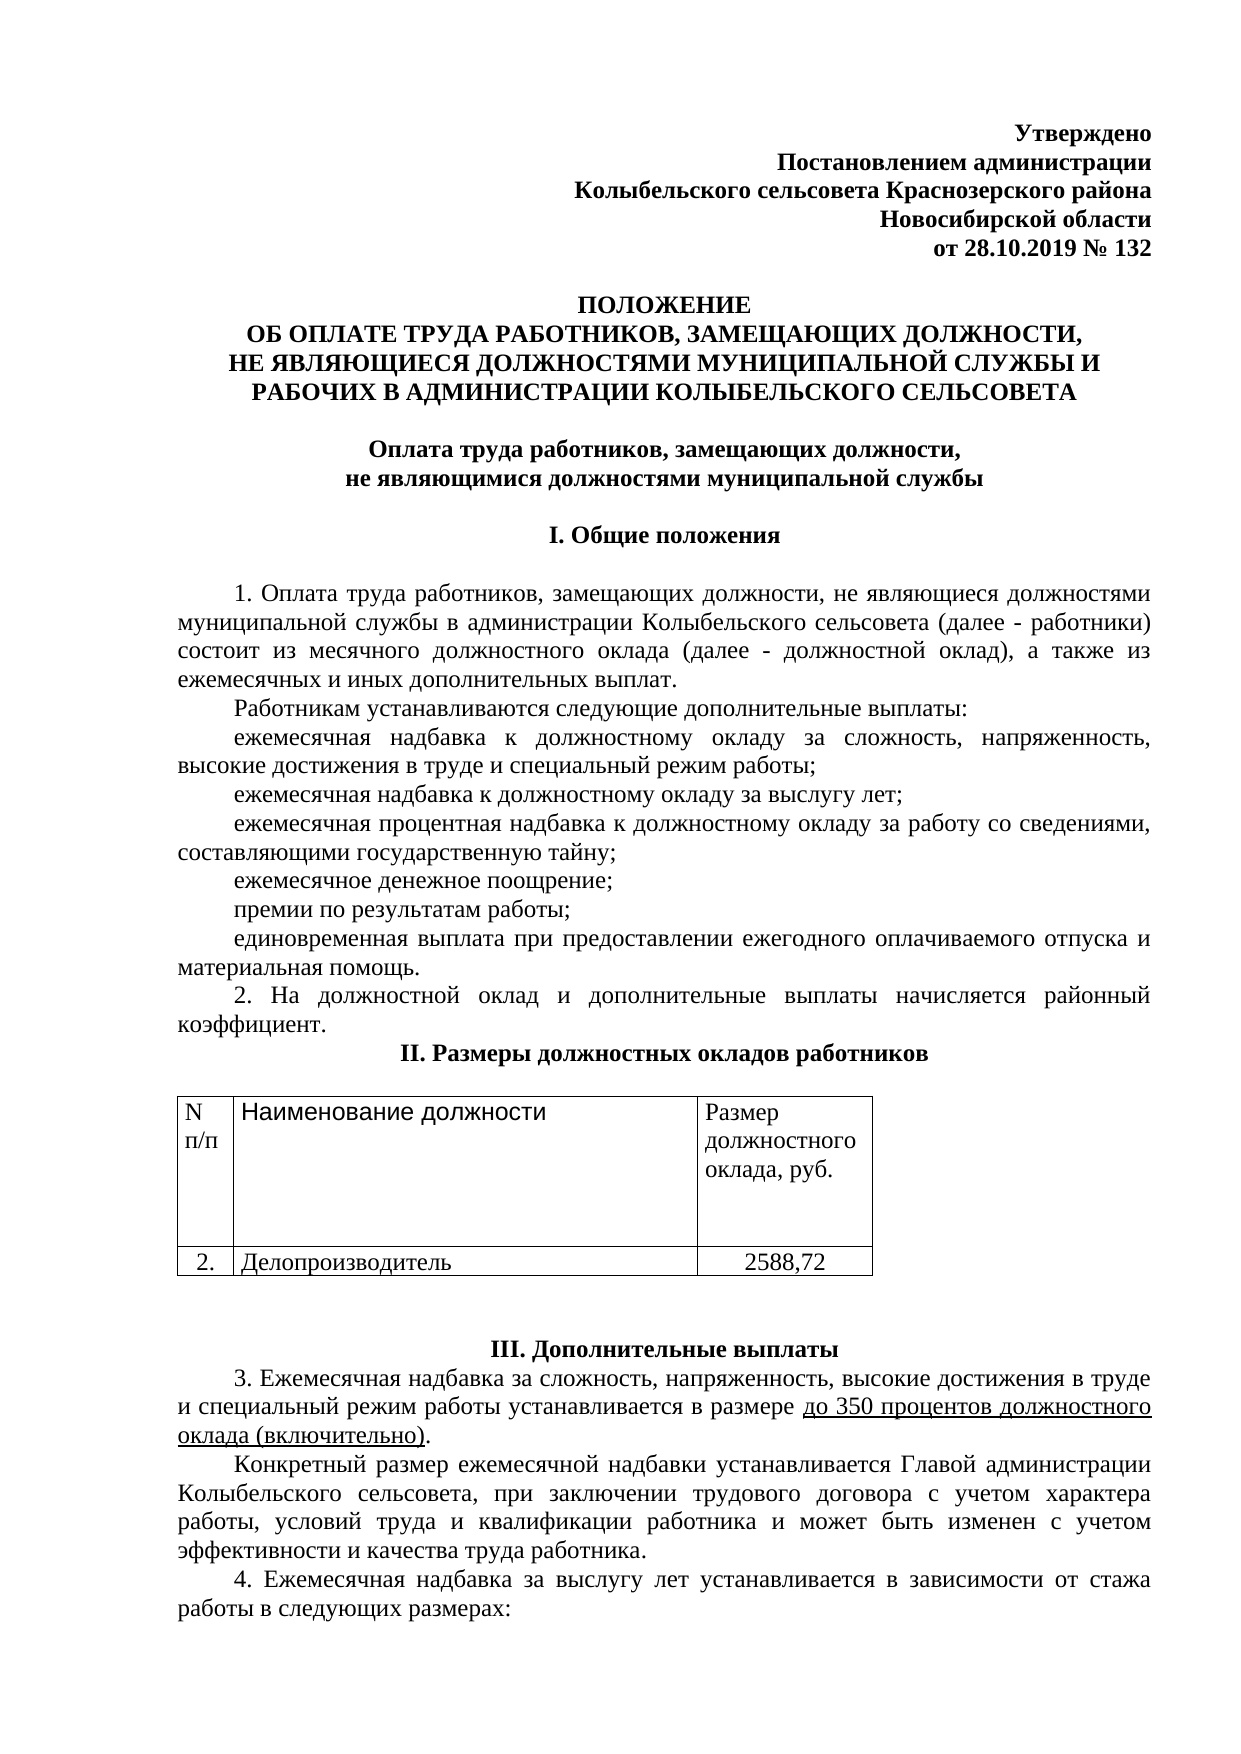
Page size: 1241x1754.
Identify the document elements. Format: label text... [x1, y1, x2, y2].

table_cell 2588,72 [698, 1247, 872, 1275]
text от 28.10.2019 № 132 [177, 233, 1152, 262]
text ежемесячная надбавка к должностному окладу за сложность, напряженность, высокие достижения в труде и специальный режим работы; [177, 722, 1152, 779]
table_cell Делопроизводитель [234, 1247, 697, 1275]
text 1. Оплата труда работников, замещающих должности, не являющиеся должностями муниципальной службы в администрации Колыбельского сельсовета (далее - работники) состоит из месячного должностного оклада (далее - должностной оклад), а также из ежемесячных и иных дополнительных выплат. [177, 578, 1152, 693]
table_header Наименование должности [234, 1097, 697, 1246]
table_header N п/п [178, 1097, 233, 1246]
text III. Дополнительные выплаты [177, 1334, 1152, 1363]
title ПОЛОЖЕНИЕ [177, 291, 1152, 319]
text ежемесячная надбавка к должностному окладу за выслугу лет; [177, 779, 1152, 808]
text 4. Ежемесячная надбавка за выслугу лет устанавливается в зависимости от стажа работы в следующих размерах: [177, 1564, 1152, 1621]
text Новосибирской области [177, 204, 1152, 233]
title НЕ ЯВЛЯЮЩИЕСЯ ДОЛЖНОСТЯМИ МУНИЦИПАЛЬНОЙ СЛУЖБЫ И РАБОЧИХ В АДМИНИСТРАЦИИ КОЛЫБЕЛЬСКОГО СЕЛЬСОВЕТА [177, 348, 1152, 406]
text 2. На должностной оклад и дополнительные выплаты начисляется районный коэффициент. [177, 981, 1152, 1038]
text Утверждено [177, 118, 1152, 147]
table_cell 2. [178, 1247, 233, 1275]
text Постановлением администрации [177, 147, 1152, 176]
text ежемесячная процентная надбавка к должностному окладу за работу со сведениями, составляющими государственную тайну; [177, 808, 1152, 866]
text 3. Ежемесячная надбавка за сложность, напряженность, высокие достижения в труде и специальный режим работы устанавливается в размере до 350 процентов должностного оклада (включительно). [177, 1363, 1152, 1449]
text II. Размеры должностных окладов работников [177, 1038, 1152, 1067]
table_header Размер должностного оклада, руб. [698, 1097, 872, 1246]
text Работникам устанавливаются следующие дополнительные выплаты: [177, 693, 1152, 722]
text Колыбельского сельсовета Краснозерского района [177, 176, 1152, 204]
text единовременная выплата при предоставлении ежегодного оплачиваемого отпуска и материальная помощь. [177, 923, 1152, 981]
text ежемесячное денежное поощрение; [177, 866, 1152, 894]
title не являющимися должностями муниципальной службы [177, 463, 1152, 492]
text I. Общие положения [177, 521, 1152, 549]
text Конкретный размер ежемесячной надбавки устанавливается Главой администрации Колыбельского сельсовета, при заключении трудового договора с учетом характера работы, условий труда и квалификации работника и может быть изменен с учетом эффективности и качества труда работника. [177, 1449, 1152, 1564]
title ОБ ОПЛАТЕ ТРУДА РАБОТНИКОВ, ЗАМЕЩАЮЩИХ ДОЛЖНОСТИ, [177, 319, 1152, 348]
title Оплата труда работников, замещающих должности, [177, 434, 1152, 463]
text премии по результатам работы; [177, 894, 1152, 923]
